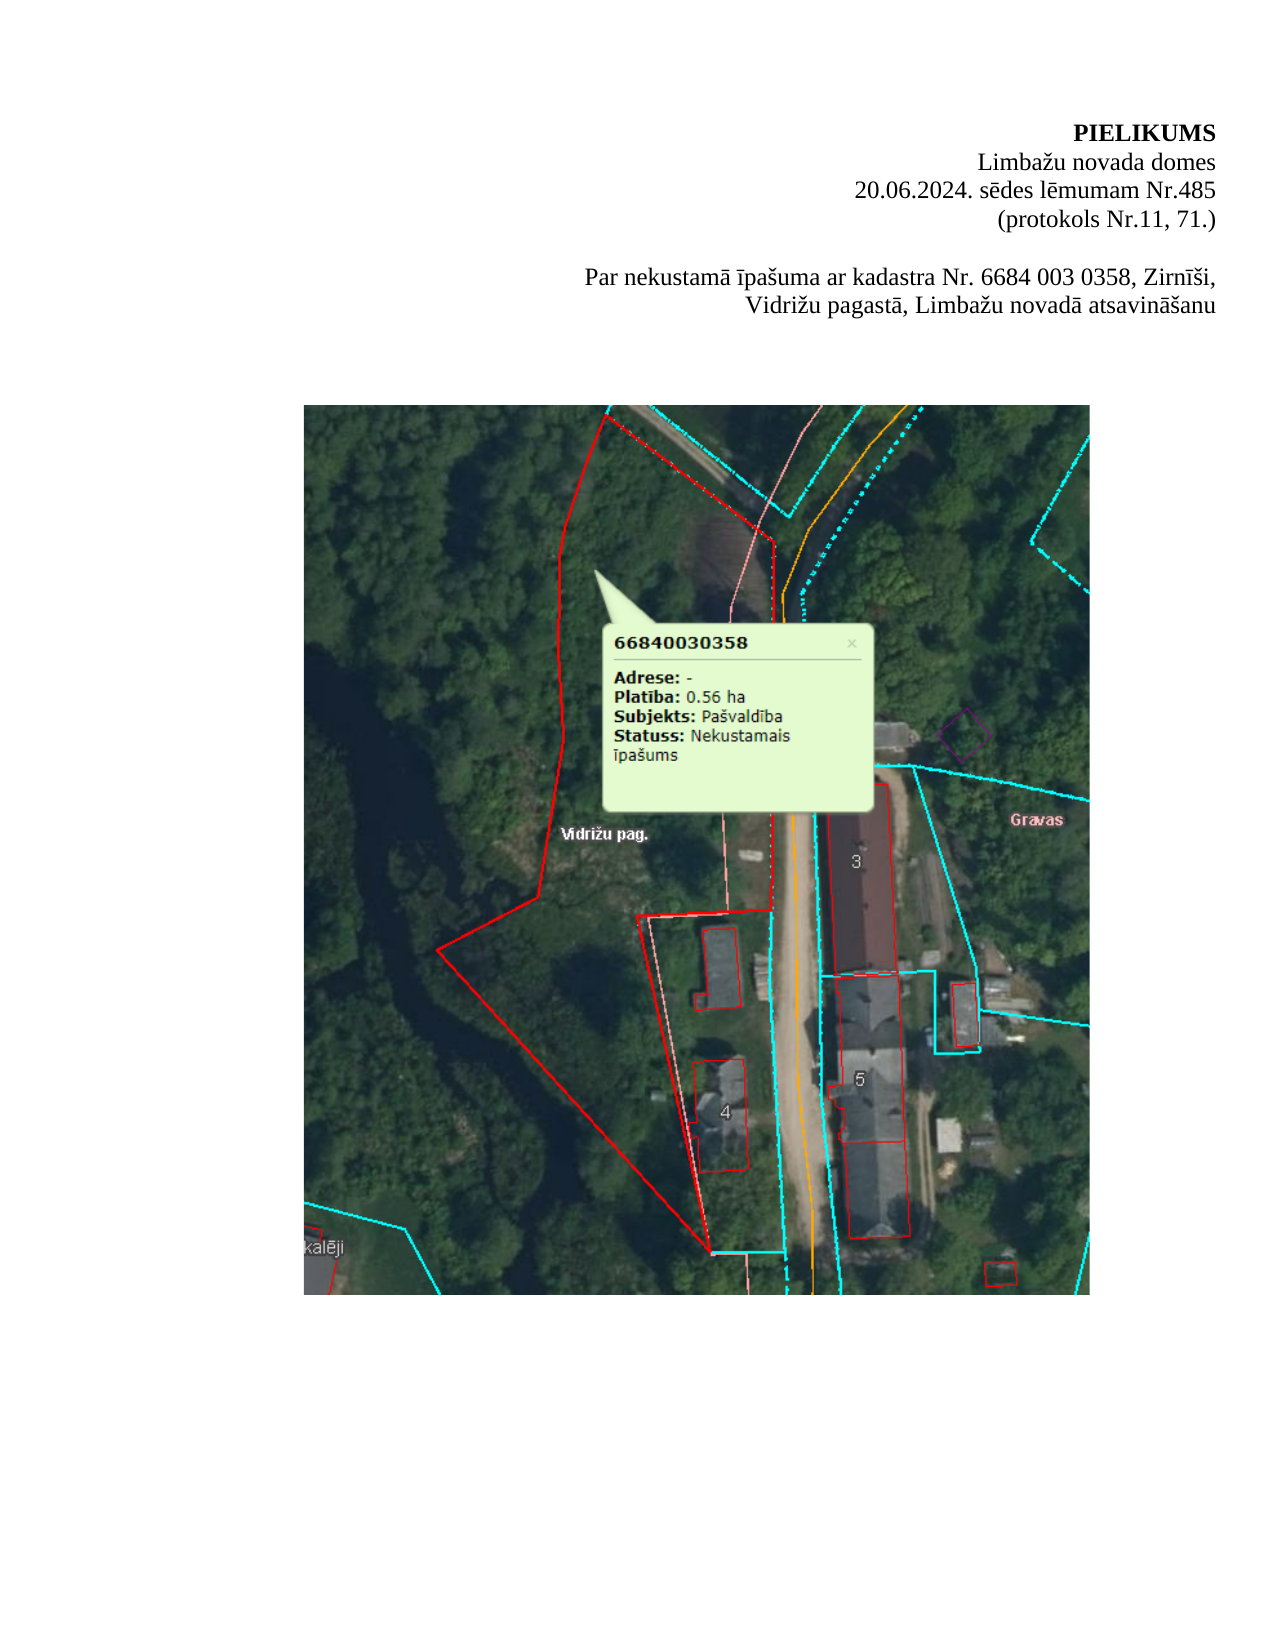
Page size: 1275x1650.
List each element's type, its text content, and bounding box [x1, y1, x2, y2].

text Vidrižu pagastā, Limbažu novadā atsavināšanu [177, 291, 1216, 319]
text 20.06.2024. sēdes lēmumam Nr.485 [177, 176, 1216, 204]
picture [303, 405, 1090, 1295]
text (protokols Nr.11, 71.) [177, 204, 1216, 233]
text Par nekustamā īpašuma ar kadastra Nr. 6684 003 0358, Zirnīši, [177, 262, 1216, 291]
text Limbažu novada domes [477, 147, 1216, 176]
text PIELIKUMS [852, 118, 1216, 147]
